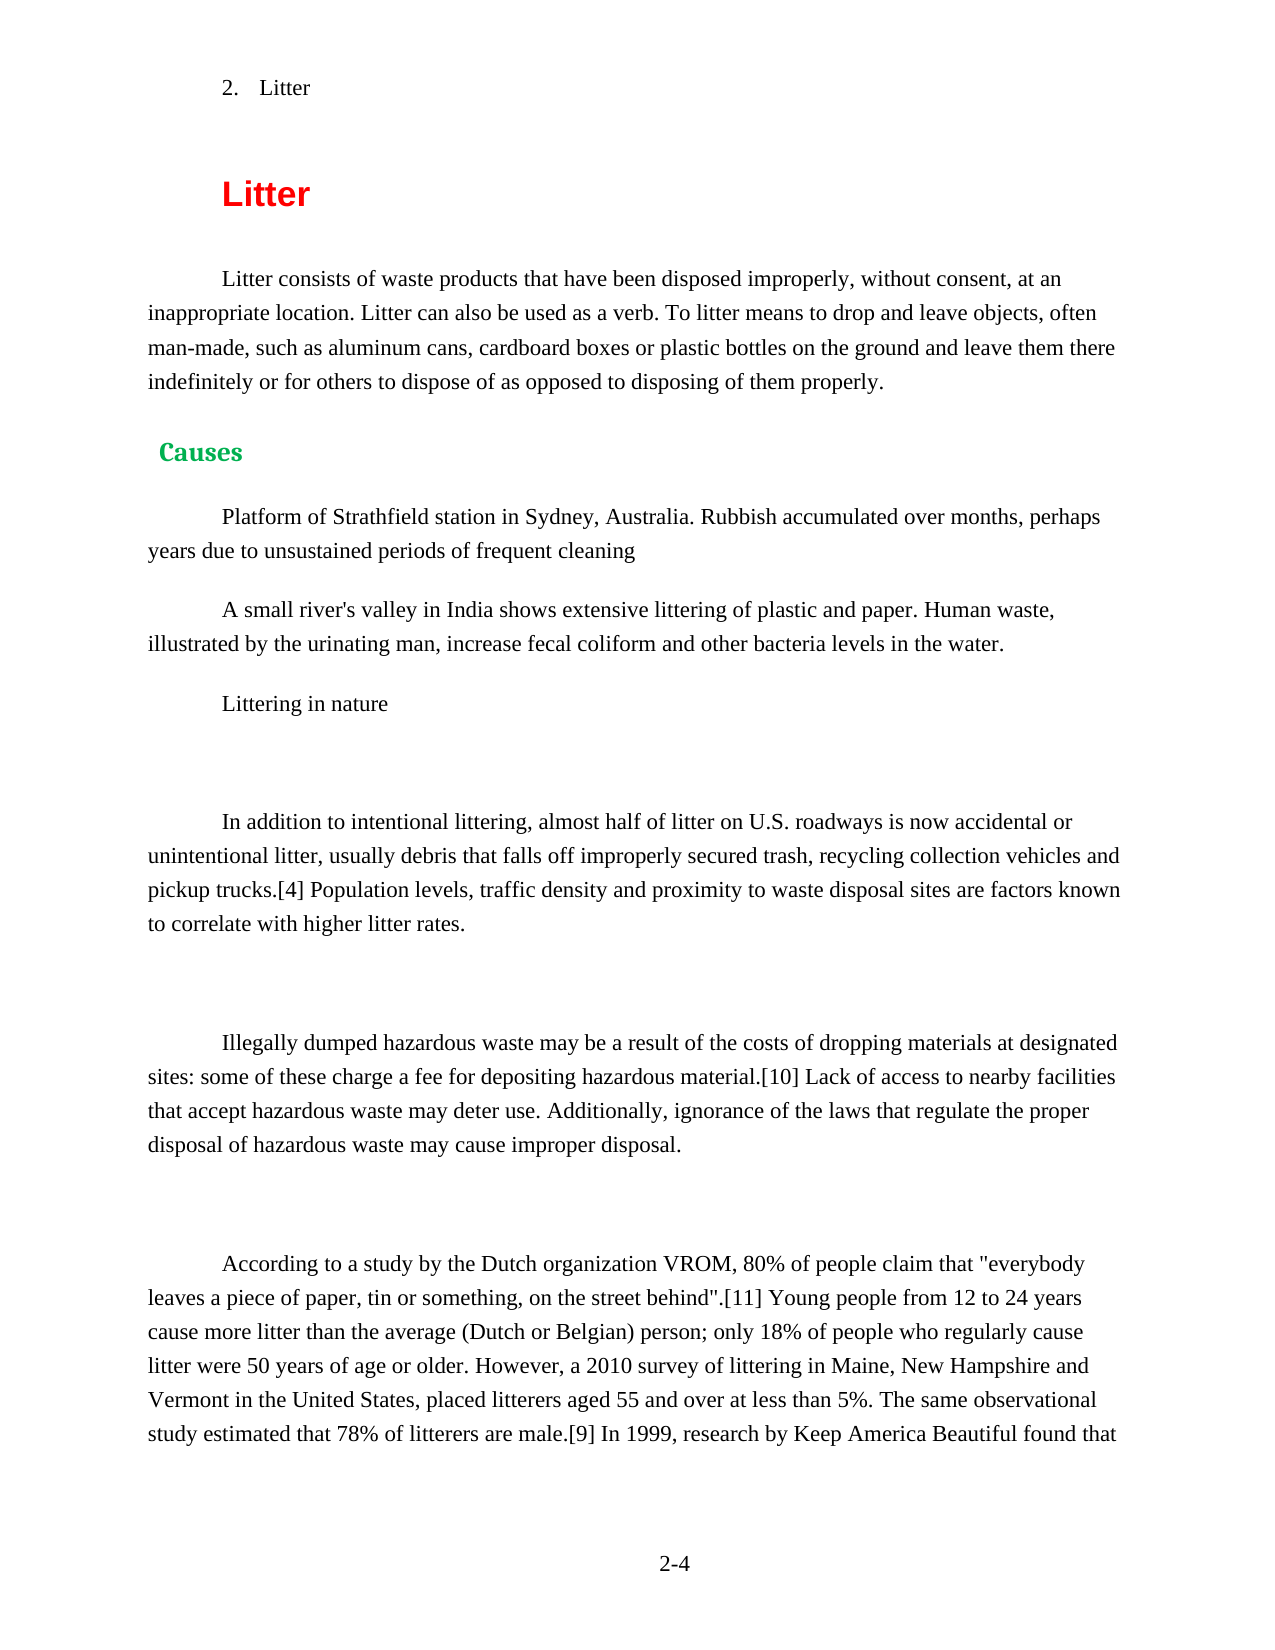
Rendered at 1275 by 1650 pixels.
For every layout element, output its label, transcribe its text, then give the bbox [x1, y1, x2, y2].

text A small river's valley in India shows extensive littering of plastic and paper. Human waste, illustrated by the urinating man, increase fecal coliform and other bacteria levels in the water. [148, 596, 1127, 657]
text Platform of Strathfield station in Sydney, Australia. Rubbish accumulated over months, perhaps years due to unsustained periods of frequent cleaning [148, 503, 1127, 563]
subtitle Litter [148, 173, 1127, 213]
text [148, 1249, 1127, 1447]
text Litter consists of waste products that have been disposed improperly, without consent, at an inappropriate location. Litter can also be used as a verb. To litter means to drop and leave objects, often man-made, such as aluminum cans, cardboard boxes or plastic bottles on the ground and leave them there indefinitely or for others to dispose of as opposed to disposing of them properly. Causes [148, 265, 1127, 469]
text In addition to intentional littering, almost half of litter on U.S. roadways is now accidental or unintentional litter, usually debris that falls off improperly secured trash, recycling collection vehicles and pickup trucks.[4] Population levels, traffic density and proximity to waste disposal sites are factors known to correlate with higher litter rates. [148, 808, 1127, 937]
text Littering in nature [148, 689, 1127, 716]
text Illegally dumped hazardous waste may be a result of the costs of dropping materials at designated sites: some of these charge a fee for depositing hazardous material.[10] Lack of access to nearby facilities that accept hazardous waste may deter use. Additionally, ignorance of the laws that regulate the proper disposal of hazardous waste may cause improper disposal. [148, 1029, 1127, 1158]
